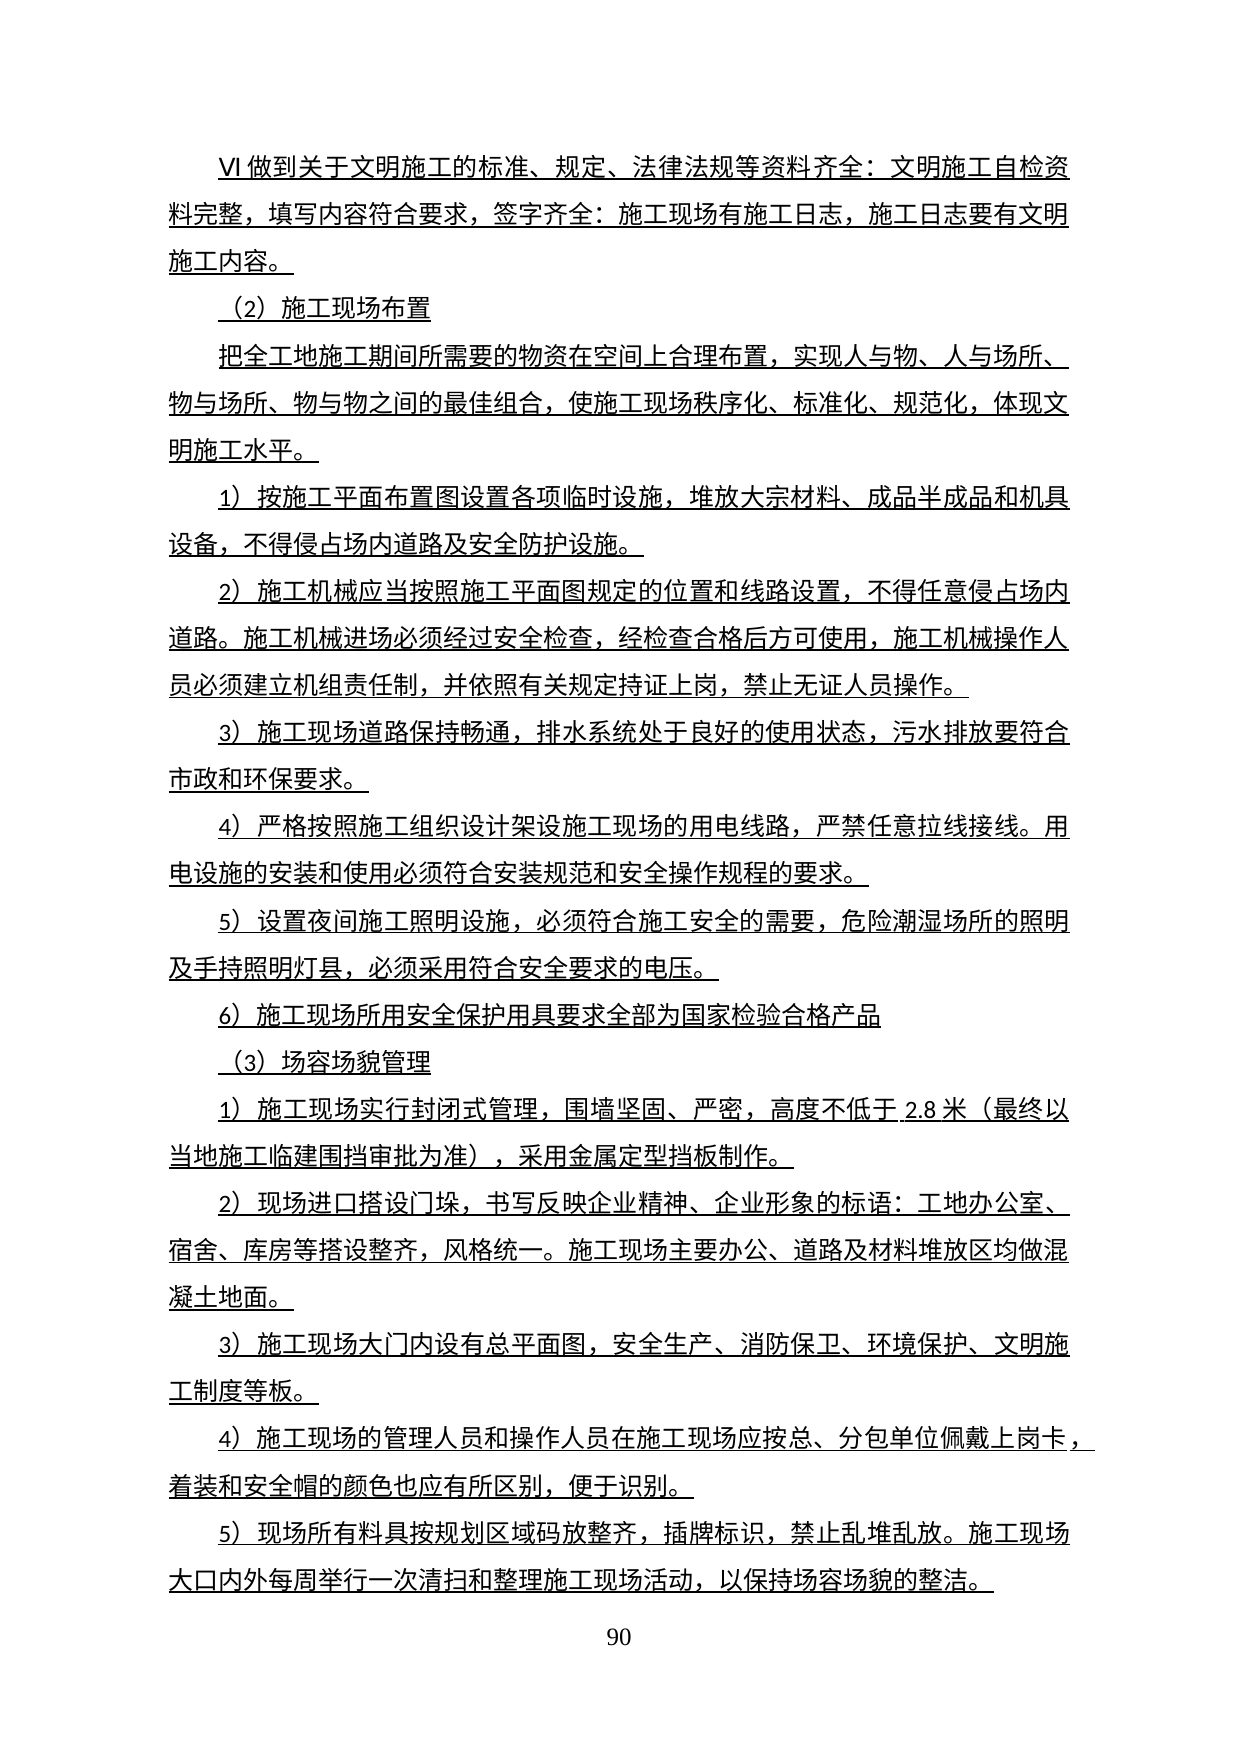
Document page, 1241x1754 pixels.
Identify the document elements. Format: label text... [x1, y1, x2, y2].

text （2）施工现场布置 [168, 289, 1069, 325]
text 3）施工现场道路保持畅通，排水系统处于良好的使用状态，污水排放要符合市政和环保要求。 [168, 713, 1069, 796]
text 2）现场进口搭设门垛，书写反映企业精神、企业形象的标语：工地办公室、宿舍、库房等搭设整齐，风格统一。施工现场主要办公、道路及材料堆放区均做混凝土地面。 [168, 1263, 1069, 1314]
text Ⅵ做到关于文明施工的标准、规定、法律法规等资料齐全：文明施工自检资料完整，填写内容符合要求，签字齐全：施工现场有施工日志，施工日志要有文明施工内容。 [168, 227, 1069, 278]
text （3）场容场貌管理 [168, 1042, 1069, 1078]
text 1）施工现场实行封闭式管理，围墙坚固、严密，高度不低于2.8米（最终以当地施工临建围挡审批为准），采用金属定型挡板制作。 [168, 1089, 1069, 1173]
text 4）施工现场的管理人员和操作人员在施工现场应按总、分包单位佩戴上岗卡，着装和安全帽的颜色也应有所区别，便于识别。 [168, 1419, 1069, 1502]
text 2）现场进口搭设门垛，书写反映企业精神、企业形象的标语：工地办公室、宿舍、库房等搭设整齐，风格统一。施工现场主要办公、道路及材料堆放区均做混凝土地面。 [168, 1183, 1069, 1262]
text 6）施工现场所用安全保护用具要求全部为国家检验合格产品 [168, 995, 1069, 1031]
text 3）施工现场大门内设有总平面图，安全生产、消防保卫、环境保护、文明施工制度等板。 [168, 1325, 1069, 1408]
text 2）施工机械应当按照施工平面图规定的位置和线路设置，不得任意侵占场内道路。施工机械进场必须经过安全检查，经检查合格后方可使用，施工机械操作人员必须建立机组责任制，并依照有关规定持证上岗，禁止无证人员操作。 [168, 571, 1069, 649]
text 2）施工机械应当按照施工平面图规定的位置和线路设置，不得任意侵占场内道路。施工机械进场必须经过安全检查，经检查合格后方可使用，施工机械操作人员必须建立机组责任制，并依照有关规定持证上岗，禁止无证人员操作。 [168, 650, 1069, 702]
text Ⅵ做到关于文明施工的标准、规定、法律法规等资料齐全：文明施工自检资料完整，填写内容符合要求，签字齐全：施工现场有施工日志，施工日志要有文明施工内容。 [168, 148, 1069, 226]
text 把全工地施工期间所需要的物资在空间上合理布置，实现人与物、人与场所、物与场所、物与物之间的最佳组合，使施工现场秩序化、标准化、规范化，体现文明施工水平。 [168, 336, 1069, 414]
text 5）现场所有料具按规划区域码放整齐，插牌标识，禁止乱堆乱放。施工现场大口内外每周举行一次清扫和整理施工现场活动，以保持场容场貌的整洁。 [168, 1513, 1069, 1596]
text 1）按施工平面布置图设置各项临时设施，堆放大宗材料、成品半成品和机具设备，不得侵占场内道路及安全防护设施。 [168, 477, 1069, 561]
text 4）严格按照施工组织设计架设施工现场的用电线路，严禁任意拉线接线。用电设施的安装和使用必须符合安装规范和安全操作规程的要求。 [168, 807, 1069, 890]
text 5）设置夜间施工照明设施，必须符合施工安全的需要，危险潮湿场所的照明及手持照明灯县，必须采用符合安全要求的电压。 [168, 901, 1069, 984]
text 把全工地施工期间所需要的物资在空间上合理布置，实现人与物、人与场所、物与场所、物与物之间的最佳组合，使施工现场秩序化、标准化、规范化，体现文明施工水平。 [168, 415, 1069, 466]
